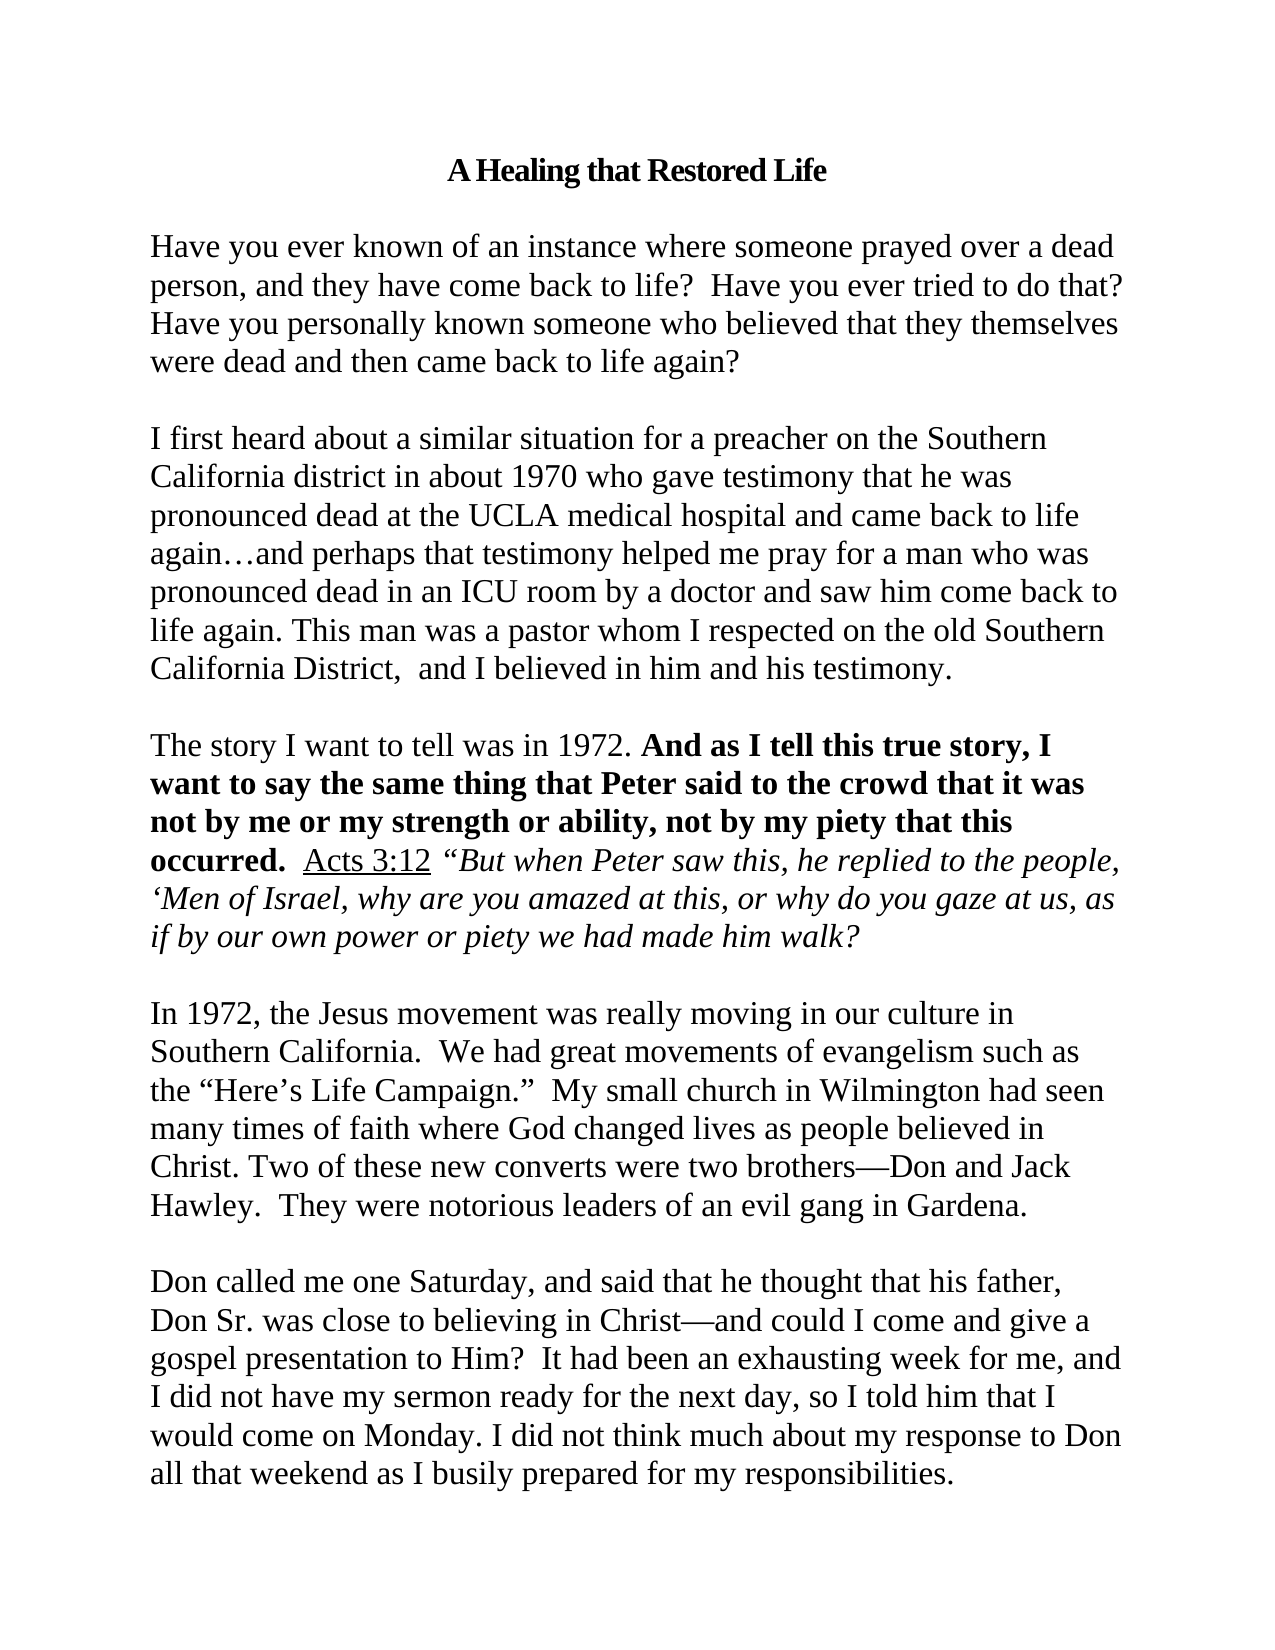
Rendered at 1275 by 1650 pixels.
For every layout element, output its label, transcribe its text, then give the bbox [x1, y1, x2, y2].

text In 1972, the Jesus movement was really moving in our culture in Southern California. We had great movements of evangelism such as the “Here’s Life Campaign.” My small church in Wilmington had seen many times of faith where God changed lives as people believed in Christ. Two of these new converts were two brothers—Don and Jack Hawley. They were notorious leaders of an evil gang in Gardena. [150, 993, 1125, 1223]
title A Healing that Restored Life [150, 150, 1125, 188]
text Have you ever known of an instance where someone prayed over a dead person, and they have come back to life? Have you ever tried to do that? Have you personally known someone who believed that they themselves were dead and then came back to life again? [150, 227, 1125, 380]
text The story I want to tell was in 1972. And as I tell this true story, I want to say the same thing that Peter said to the crowd that it was not by me or my strength or ability, not by my piety that this occurred. Acts 3:12 “But when Peter saw this, he replied to the people, ‘Men of Israel, why are you amazed at this, or why do you gaze at us, as if by our own power or piety we had made him walk? [150, 725, 1125, 955]
text I first heard about a similar situation for a preacher on the Southern California district in about 1970 who gave testimony that he was pronounced dead at the UCLA medical hospital and came back to life again…and perhaps that testimony helped me pray for a man who was pronounced dead in an ICU room by a doctor and saw him come back to life again. This man was a pastor whom I respected on the old Southern California District, and I believed in him and his testimony. [150, 418, 1125, 687]
text Don called me one Saturday, and said that he thought that his father, Don Sr. was close to believing in Christ—and could I come and give a gospel presentation to Him? It had been an exhausting week for me, and I did not have my sermon ready for the next day, so I told him that I would come on Monday. I did not think much about my response to Don all that weekend as I busily prepared for my responsibilities. [150, 1262, 1125, 1492]
